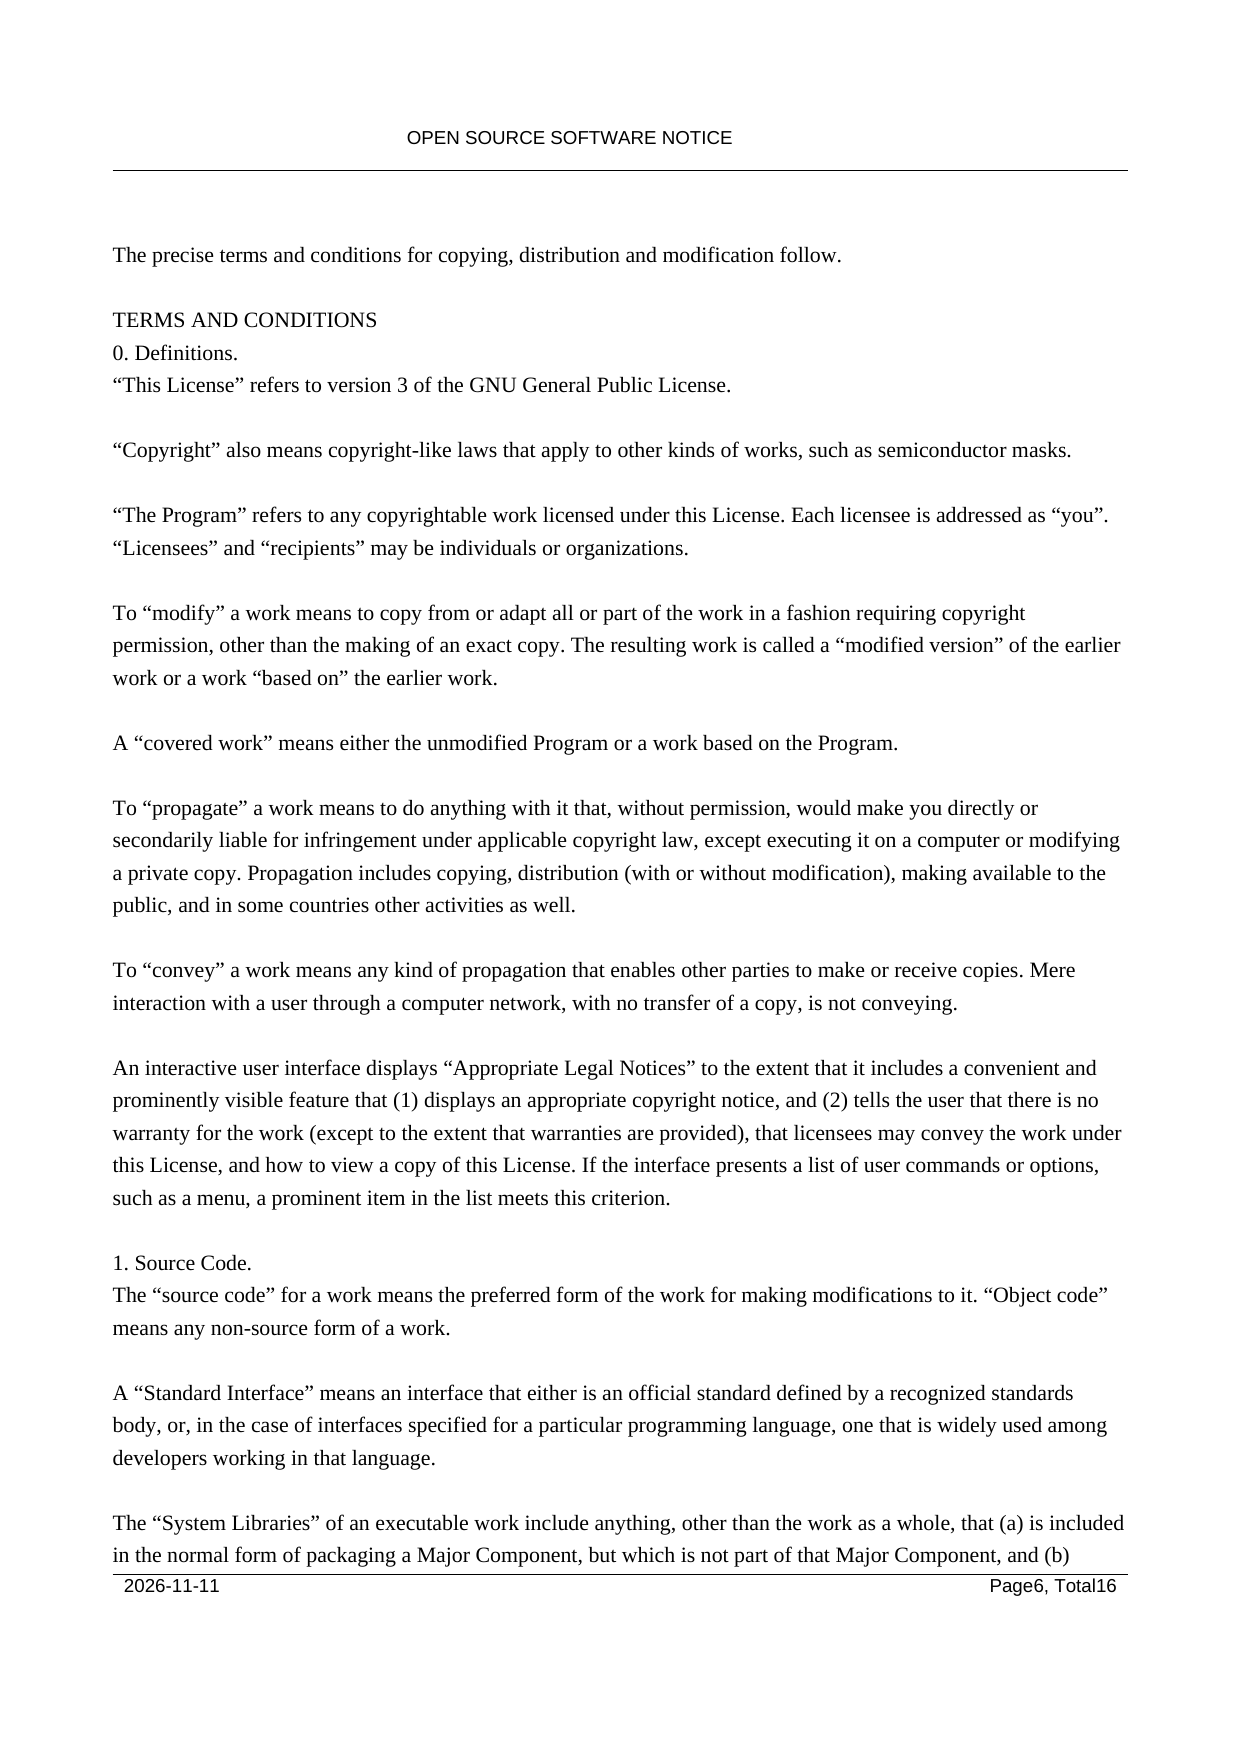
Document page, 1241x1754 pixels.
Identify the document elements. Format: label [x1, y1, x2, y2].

text [112, 206, 1128, 1571]
